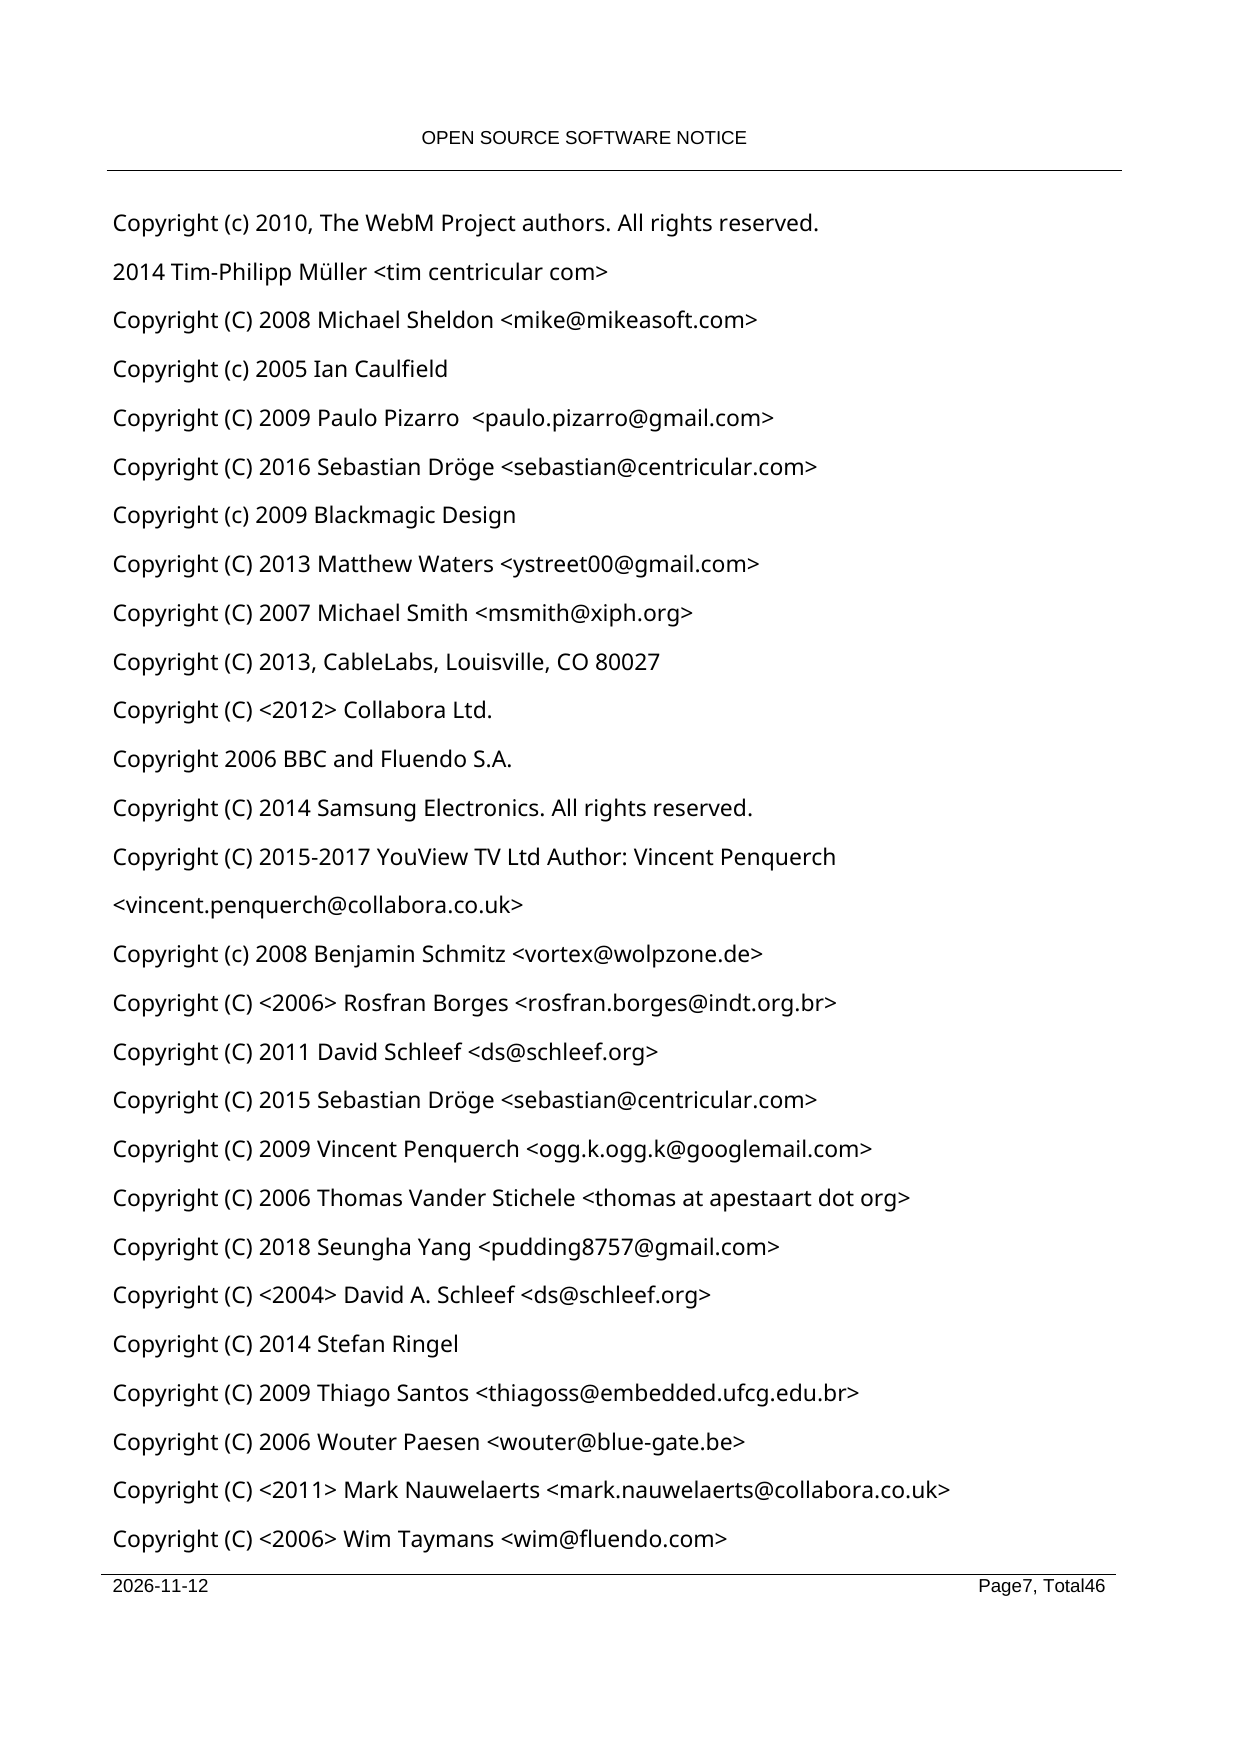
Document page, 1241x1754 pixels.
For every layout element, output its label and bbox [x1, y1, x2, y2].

text [112, 206, 1128, 1555]
